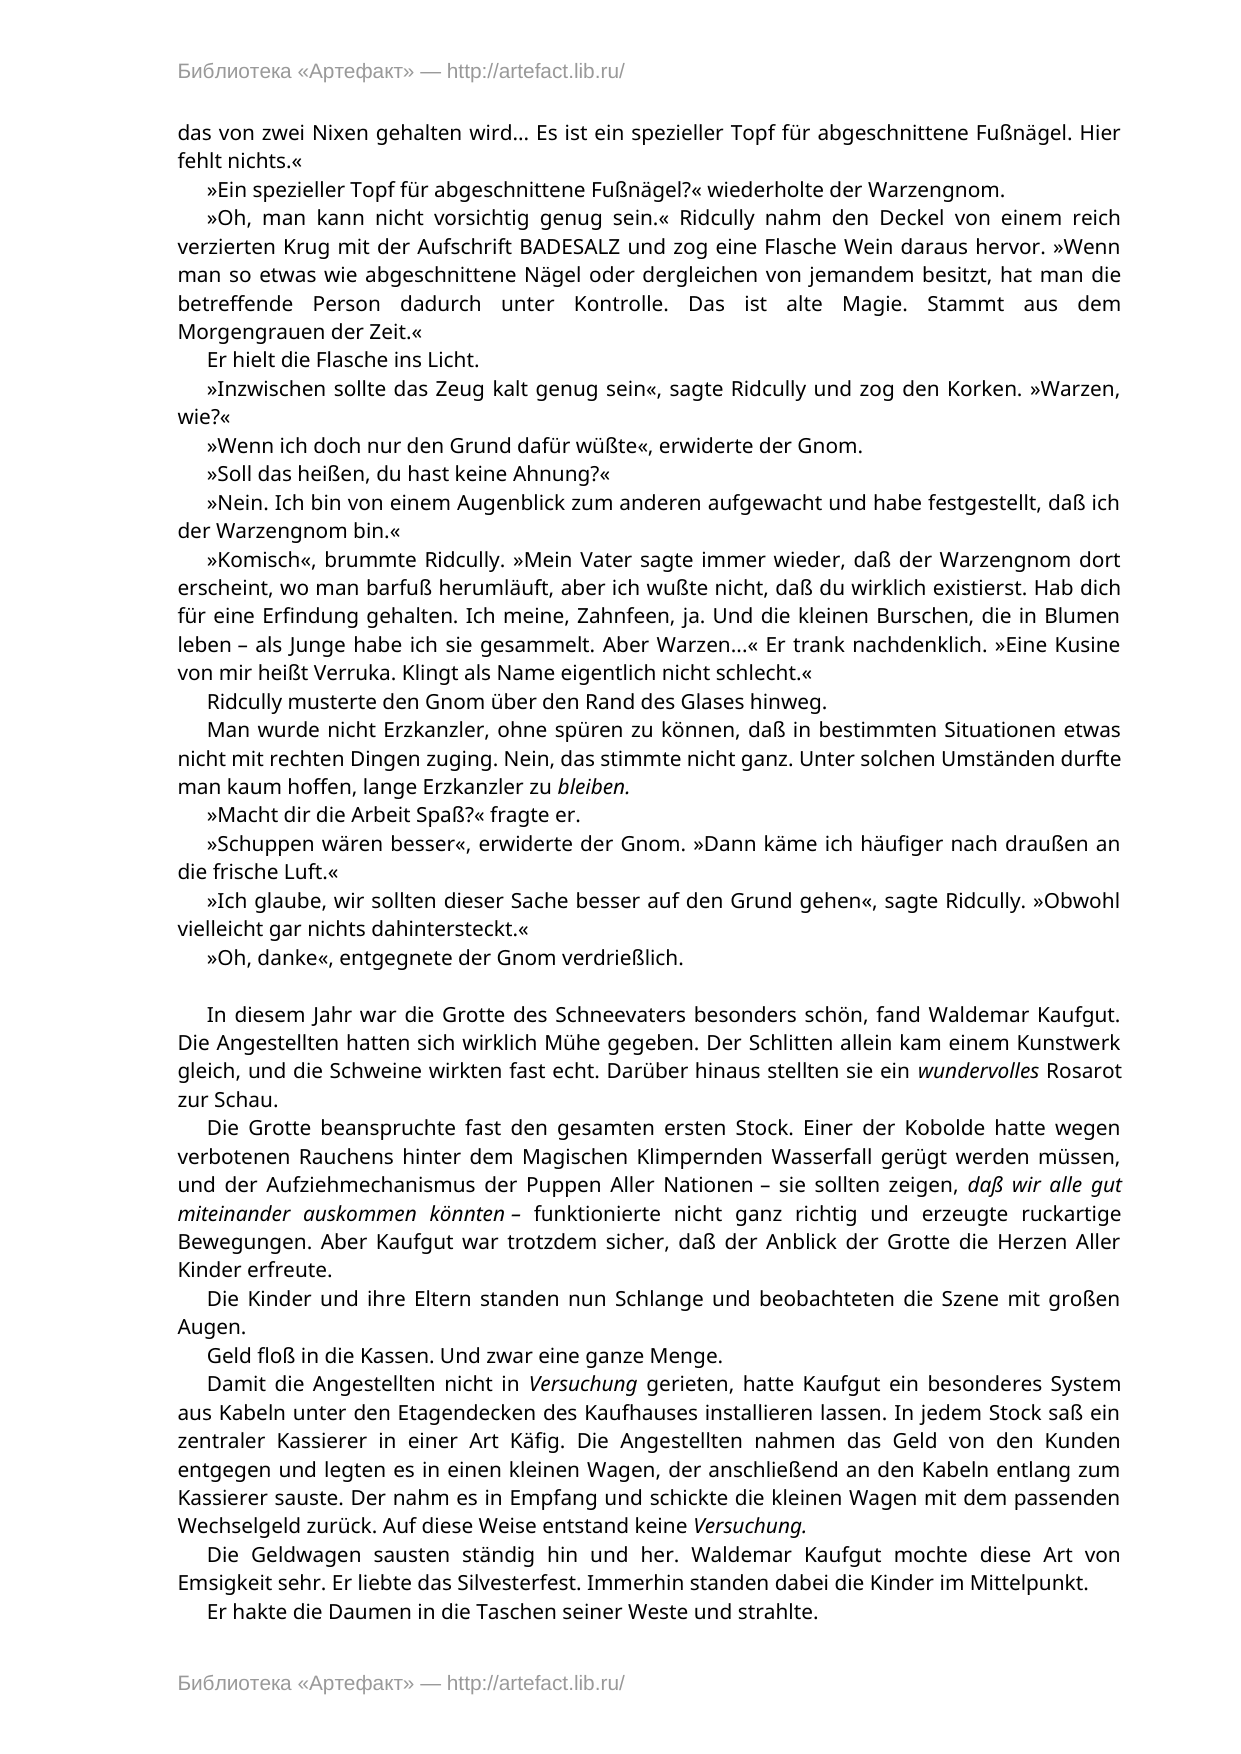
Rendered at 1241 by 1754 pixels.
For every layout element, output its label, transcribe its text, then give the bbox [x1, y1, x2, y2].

text Man wurde nicht Erzkanzler, ohne spüren zu können, daß in bestimmten Situationen etwas nicht mit rechten Dingen zuging. Nein, das stimmte nicht ganz. Unter solchen Umständen durfte man kaum hoffen, lange Erzkanzler zu bleiben. [177, 715, 1122, 801]
text »Wenn ich doch nur den Grund dafür wüßte«, erwiderte der Gnom. [177, 431, 1122, 459]
text Die Kinder und ihre Eltern standen nun Schlange und beobachteten die Szene mit großen Augen. [177, 1284, 1122, 1341]
text Er hakte die Daumen in die Taschen seiner Weste und strahlte. [177, 1597, 1122, 1625]
text Geld floß in die Kassen. Und zwar eine ganze Menge. [177, 1341, 1122, 1369]
text »Macht dir die Arbeit Spaß?« fragte er. [177, 801, 1122, 829]
text Ridcully musterte den Gnom über den Rand des Glases hinweg. [177, 687, 1122, 715]
text »Ein spezieller Topf für abgeschnittene Fußnägel?« wiederholte der Warzengnom. [177, 175, 1122, 203]
text »Ich glaube, wir sollten dieser Sache besser auf den Grund gehen«, sagte Ridcully. »Obwohl vielleicht gar nichts dahintersteckt.« [177, 886, 1122, 943]
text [177, 118, 1122, 175]
text Die Geldwagen sausten ständig hin und her. Waldemar Kaufgut mochte diese Art von Emsigkeit sehr. Er liebte das Silvesterfest. Immerhin standen dabei die Kinder im Mittelpunkt. [177, 1540, 1122, 1597]
text »Schuppen wären besser«, erwiderte der Gnom. »Dann käme ich häufiger nach draußen an die frische Luft.« [177, 829, 1122, 886]
text »Soll das heißen, du hast keine Ahnung?« [177, 459, 1122, 488]
text Er hielt die Flasche ins Licht. [177, 346, 1122, 374]
text Damit die Angestellten nicht in Versuchung gerieten, hatte Kaufgut ein besonderes System aus Kabeln unter den Etagendecken des Kaufhauses installieren lassen. In jedem Stock saß ein zentraler Kassierer in einer Art Käfig. Die Angestellten nahmen das Geld von den Kunden entgegen und legten es in einen kleinen Wagen, der anschließend an den Kabeln entlang zum Kassierer sauste. Der nahm es in Empfang und schickte die kleinen Wagen mit dem passenden Wechselgeld zurück. Auf diese Weise entstand keine Versuchung. [177, 1369, 1122, 1540]
text »Nein. Ich bin von einem Augenblick zum anderen aufgewacht und habe festgestellt, daß ich der Warzengnom bin.« [177, 488, 1122, 545]
text In diesem Jahr war die Grotte des Schneevaters besonders schön, fand Waldemar Kaufgut. Die Angestellten hatten sich wirklich Mühe gegeben. Der Schlitten allein kam einem Kunstwerk gleich, und die Schweine wirkten fast echt. Darüber hinaus stellten sie ein wundervolles Rosarot zur Schau. [177, 1000, 1122, 1113]
text Die Grotte beanspruchte fast den gesamten ersten Stock. Einer der Kobolde hatte wegen verbotenen Rauchens hinter dem Magischen Klimpernden Wasserfall gerügt werden müssen, und der Aufziehmechanismus der Puppen Aller Nationen – sie sollten zeigen, daß wir alle gut miteinander auskommen könnten – funktionierte nicht ganz richtig und erzeugte ruckartige Bewegungen. Aber Kaufgut war trotzdem sicher, daß der Anblick der Grotte die Herzen Aller Kinder erfreute. [177, 1113, 1122, 1284]
text »Inzwischen sollte das Zeug kalt genug sein«, sagte Ridcully und zog den Korken. »Warzen, wie?« [177, 374, 1122, 431]
text »Komisch«, brummte Ridcully. »Mein Vater sagte immer wieder, daß der Warzengnom dort erscheint, wo man barfuß herumläuft, aber ich wußte nicht, daß du wirklich existierst. Hab dich für eine Erfindung gehalten. Ich meine, Zahnfeen, ja. Und die kleinen Burschen, die in Blumen leben – als Junge habe ich sie gesammelt. Aber Warzen...« Er trank nachdenklich. »Eine Kusine von mir heißt Verruka. Klingt als Name eigentlich nicht schlecht.« [177, 545, 1122, 687]
text »Oh, danke«, entgegnete der Gnom verdrießlich. [177, 943, 1122, 971]
text »Oh, man kann nicht vorsichtig genug sein.« Ridcully nahm den Deckel von einem reich verzierten Krug mit der Aufschrift BADESALZ und zog eine Flasche Wein daraus hervor. »Wenn man so etwas wie abgeschnittene Nägel oder dergleichen von jemandem besitzt, hat man die betreffende Person dadurch unter Kontrolle. Das ist alte Magie. Stammt aus dem Morgengrauen der Zeit.« [177, 203, 1122, 346]
